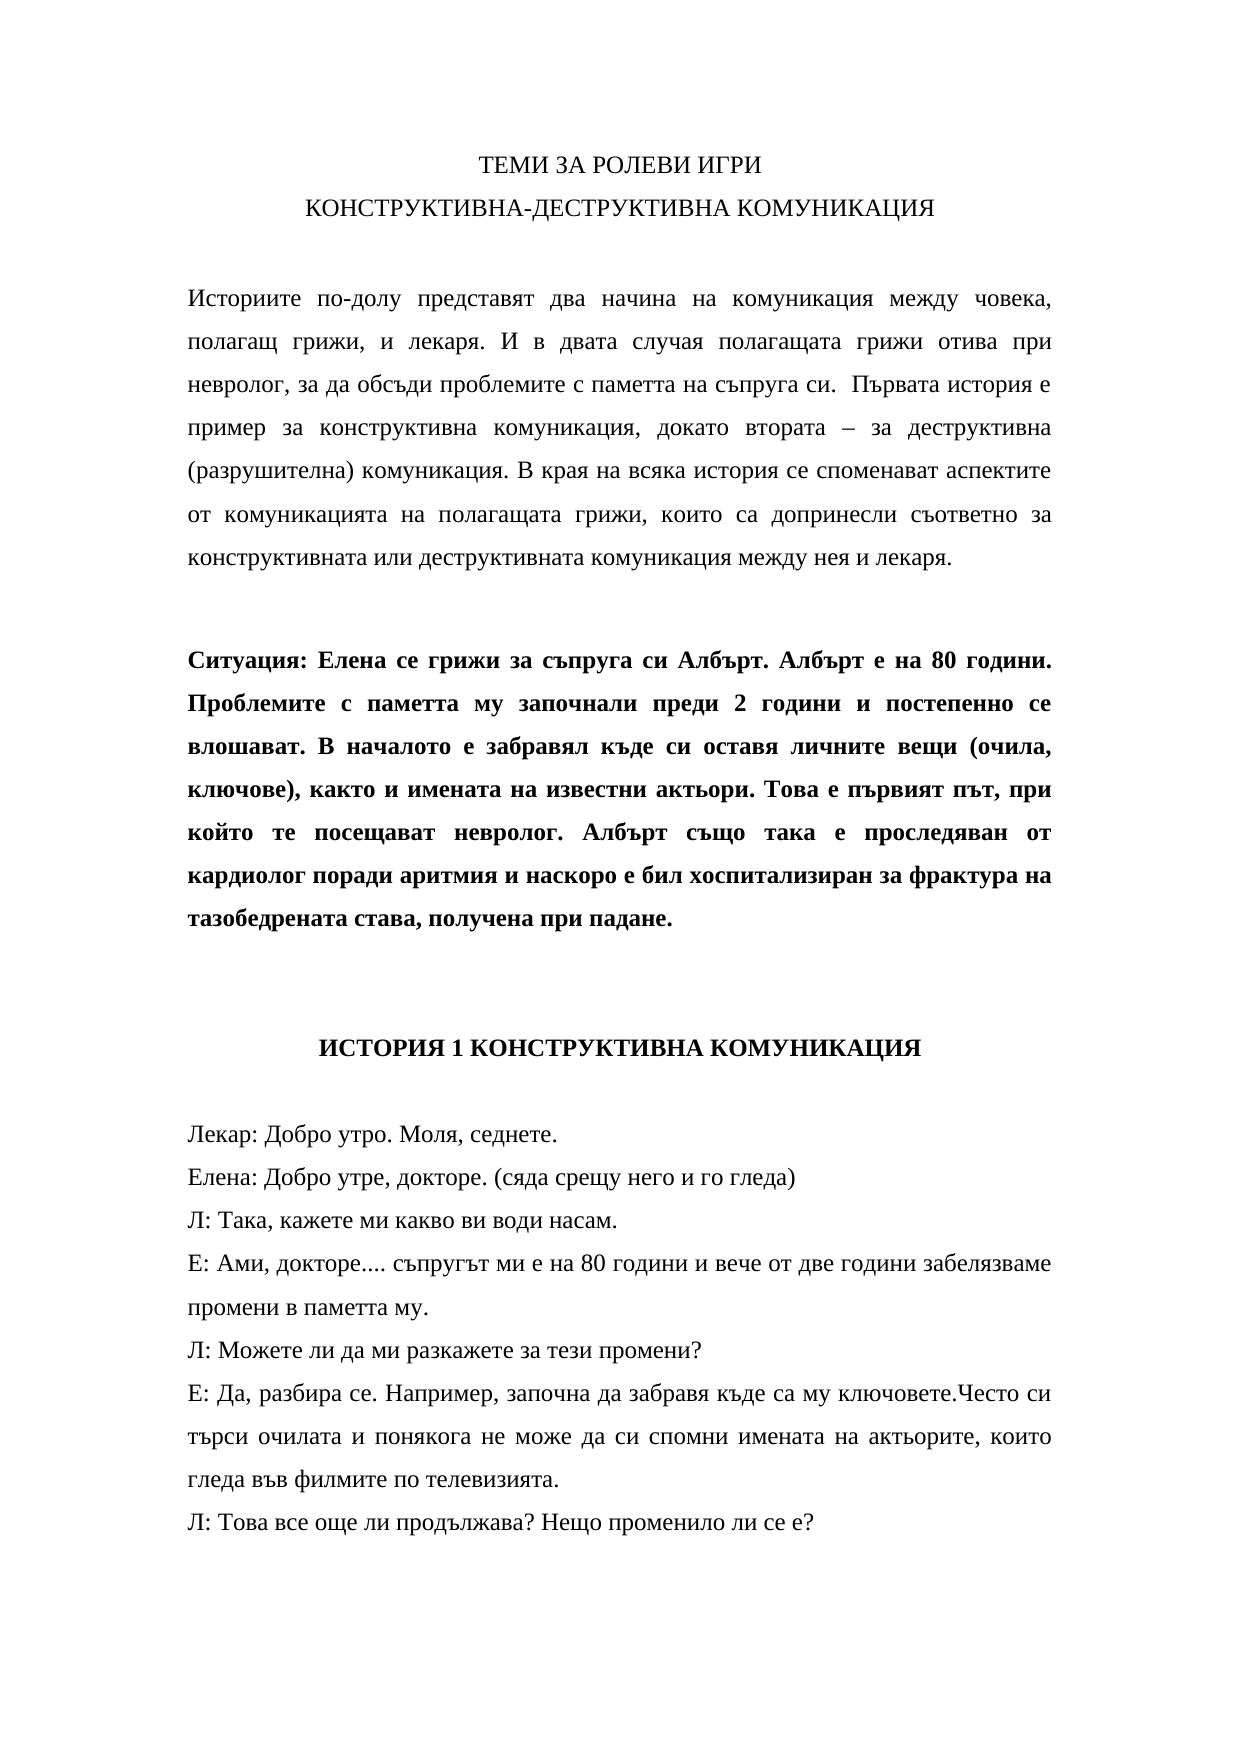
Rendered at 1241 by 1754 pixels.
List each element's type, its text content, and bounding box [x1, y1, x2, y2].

text Л: Това все още ли продължава? Нещо променило ли се е? [187, 1507, 1053, 1536]
text Историите по-долу представят два начина на комуникация между човека, полагащ грижи, и лекаря. И в двата случая полагащата грижи отива при невролог, за да обсъди проблемите с паметта на съпруга си. Първата история е пример за конструктивна комуникация, докато втората – за деструктивна (разрушителна) комуникация. В края на всяка история се споменават аспектите от комуникацията на полагащата грижи, които са допринесли съответно за конструктивната или деструктивната комуникация между нея и лекаря. [187, 283, 1053, 571]
text ИСТОРИЯ 1 КОНСТРУКТИВНА КОМУНИКАЦИЯ [187, 1033, 1053, 1062]
text Е: Ами, докторе.... съпругът ми е на 80 години и вече от две години забелязваме промени в паметта му. [187, 1248, 1053, 1320]
text Елена: Добро утре, докторе. (сяда срещу него и го гледа) [187, 1162, 1053, 1191]
text ТЕМИ ЗА РОЛЕВИ ИГРИ [187, 150, 1053, 179]
text Е: Да, разбира се. Например, започна да забравя къде са му ключовете.Често си търси очилата и понякога не може да си спомни имената на актьорите, които гледа във филмите по телевизията. [187, 1378, 1053, 1493]
text Ситуация: Елена се грижи за съпруга си Албърт. Албърт е на 80 години. Проблемите с паметта му започнали преди 2 години и постепенно се влошават. В началото е забравял къде си оставя личните вещи (очила, ключове), както и имената на известни актьори. Това е първият път, при който те посещават невролог. Албърт също така е проследяван от кардиолог поради аритмия и наскоро е бил хоспитализиран за фрактура на тазoбедрената става, получена при падане. [187, 645, 1053, 932]
text Л: Така, кажете ми какво ви води насам. [187, 1205, 1053, 1234]
text КОНСТРУКТИВНА-ДЕСТРУКТИВНА КОМУНИКАЦИЯ [187, 193, 1053, 222]
text Л: Можете ли да ми разкажете за тези промени? [187, 1335, 1053, 1363]
text Лекар: Добро утро. Моля, седнете. [187, 1119, 1053, 1148]
